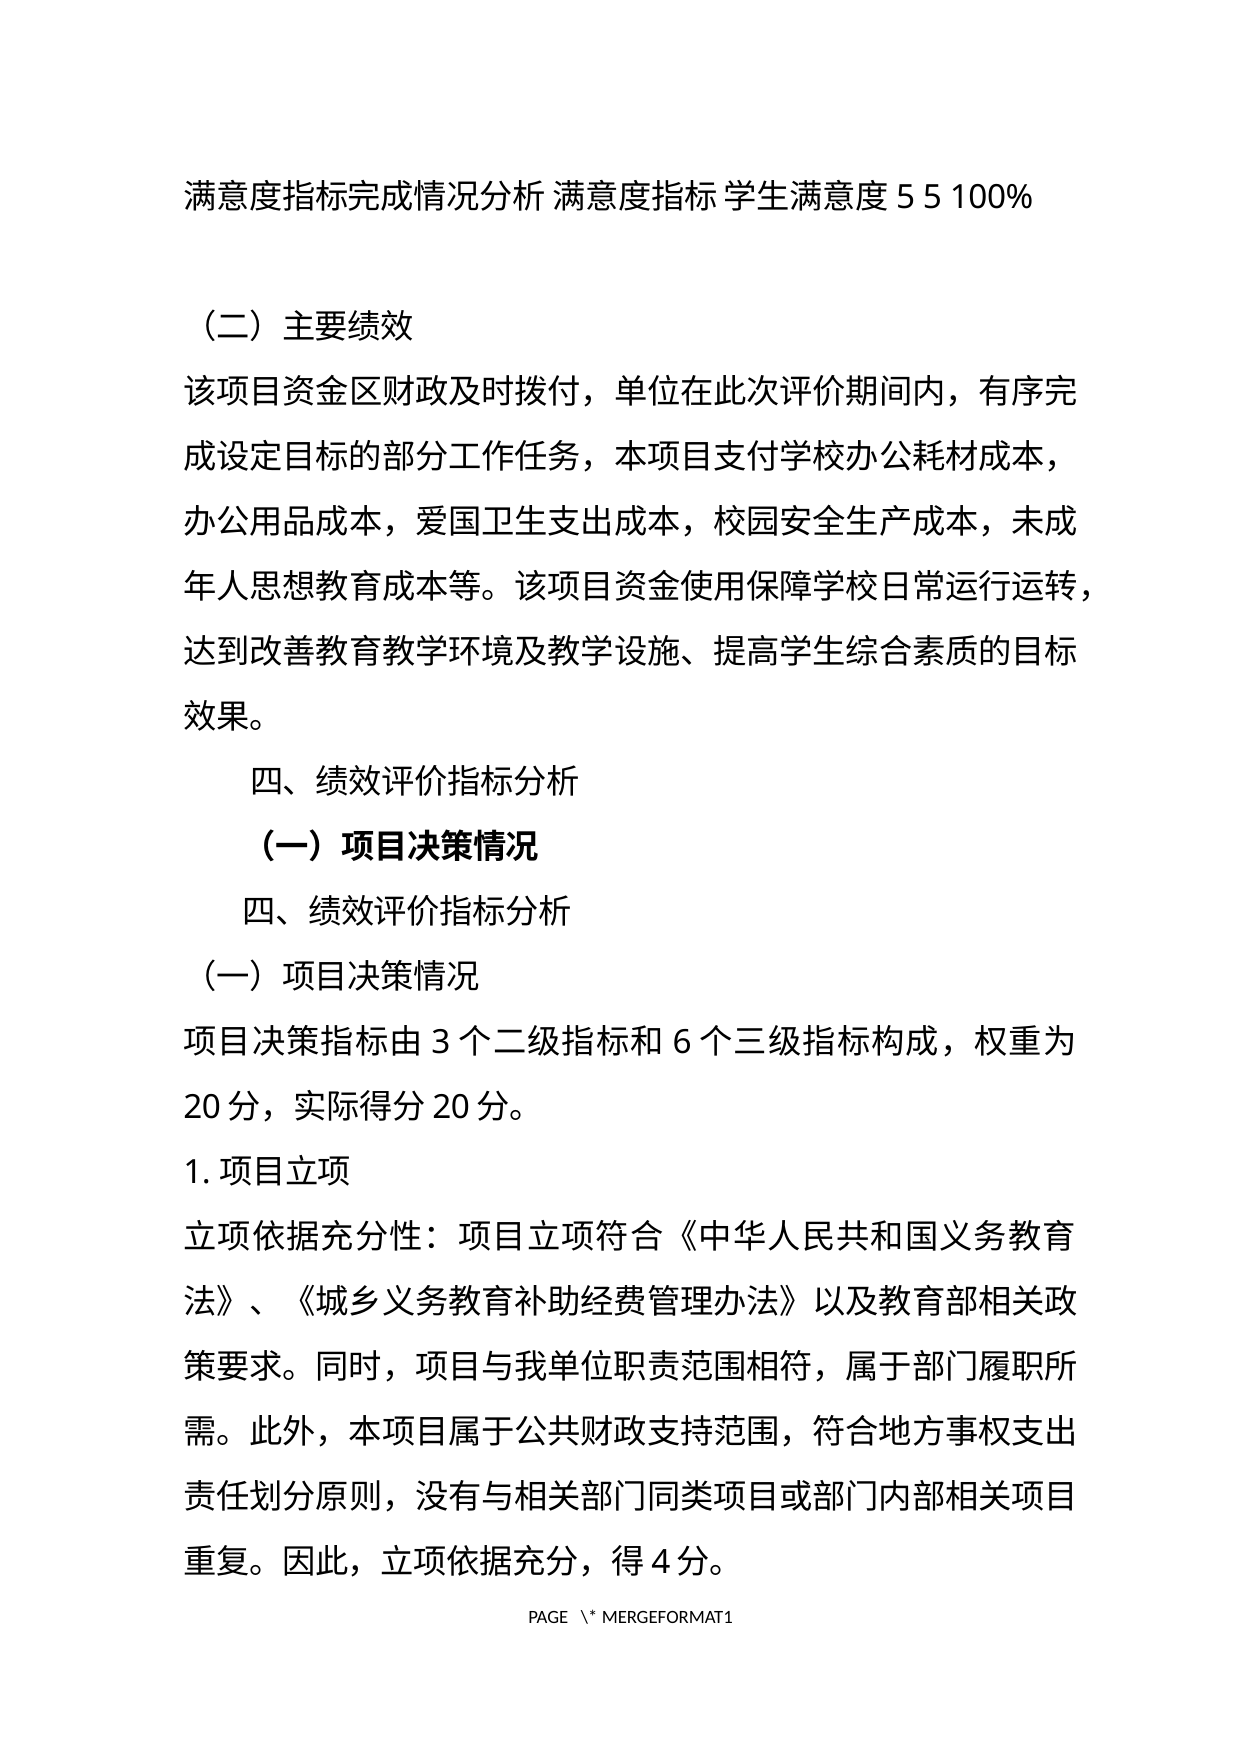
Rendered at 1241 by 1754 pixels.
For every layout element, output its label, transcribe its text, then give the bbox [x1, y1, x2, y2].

text （一）项目决策情况 [183, 812, 1078, 877]
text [183, 877, 1078, 1592]
text 四、绩效评价指标分析 [183, 747, 1078, 812]
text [183, 162, 1078, 747]
